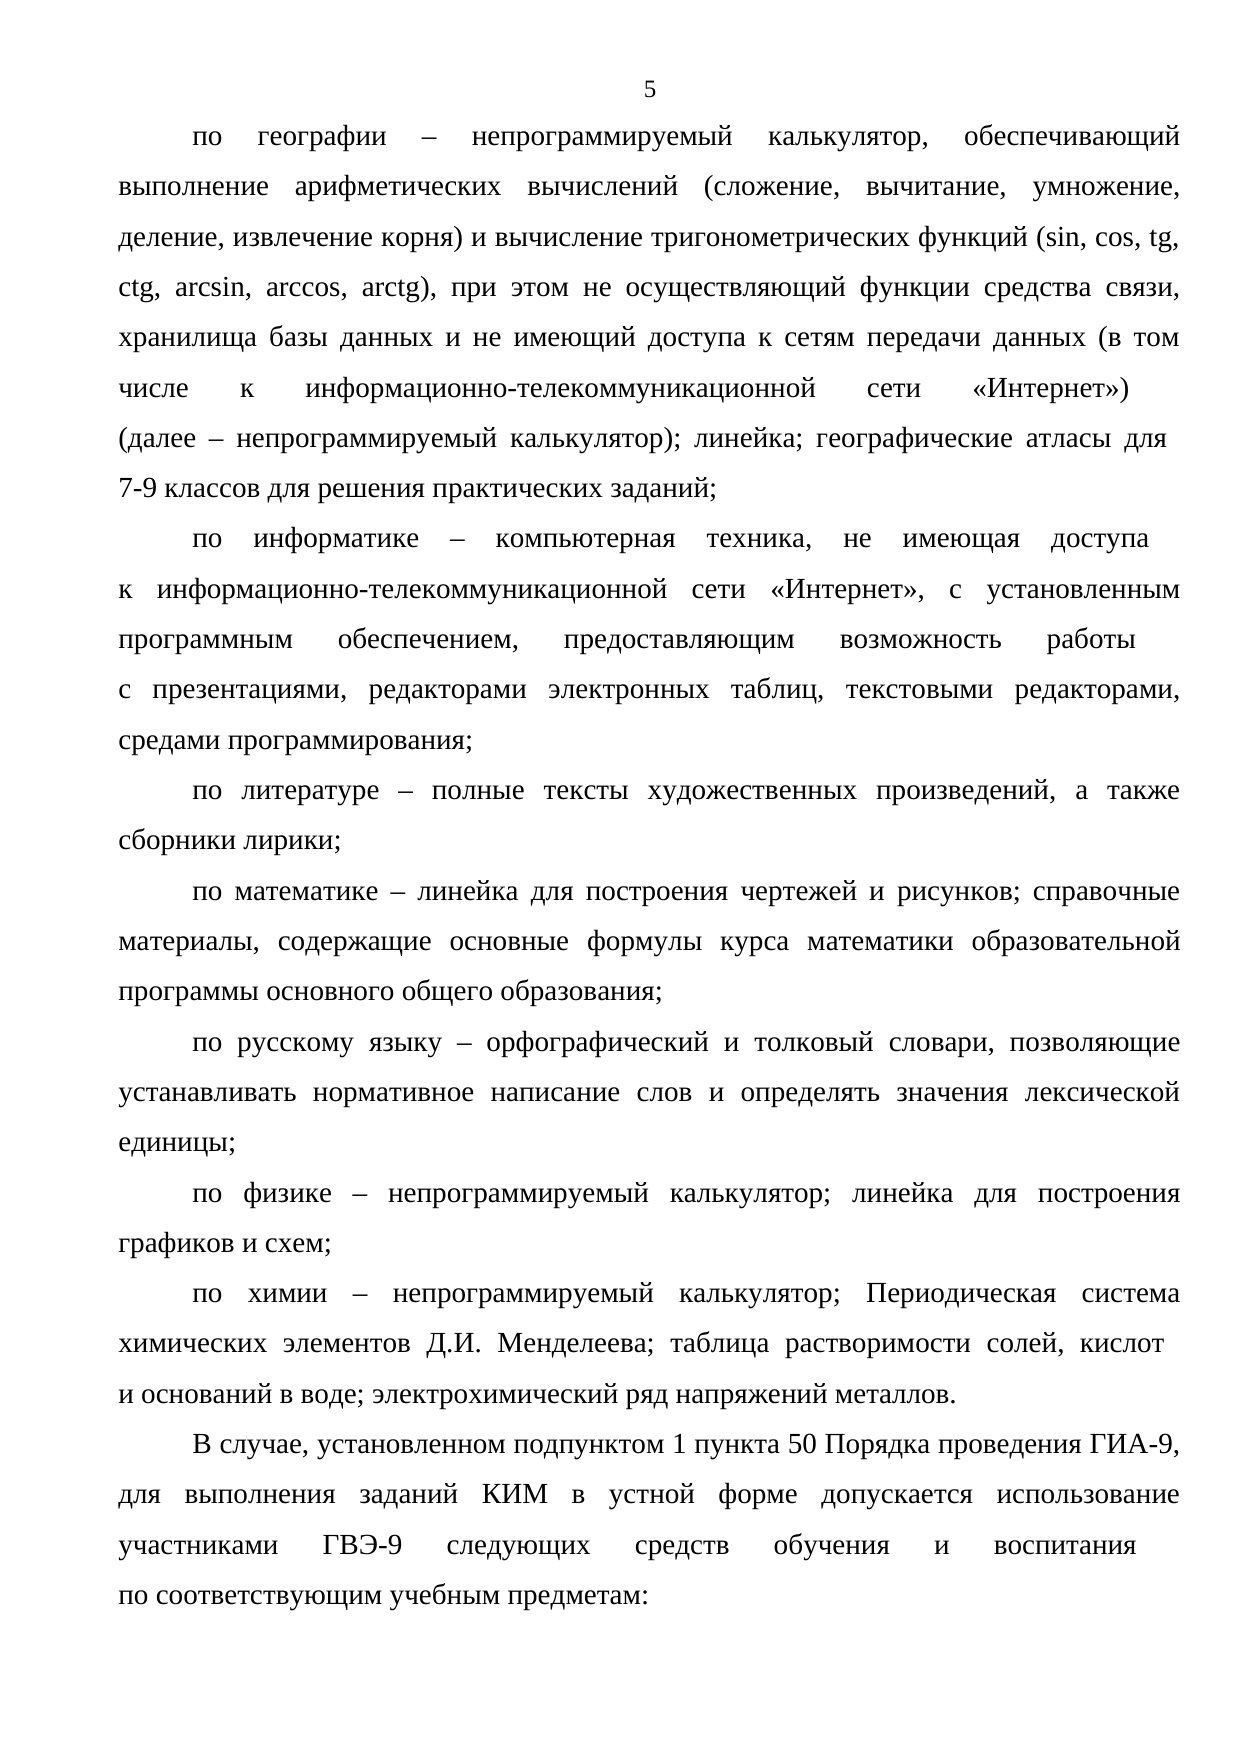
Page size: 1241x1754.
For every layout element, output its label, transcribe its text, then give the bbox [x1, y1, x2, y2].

text по химии – непрограммируемый калькулятор; Периодическая система химических элементов Д.И. Менделеева; таблица растворимости солей, кислот и оснований в воде; электрохимический ряд напряжений металлов. [118, 1275, 1181, 1409]
text по информатике – компьютерная техника, не имеющая доступа к информационно-телекоммуникационной сети «Интернет», с установленным программным обеспечением, предоставляющим возможность работы с презентациями, редакторами электронных таблиц, текстовыми редакторами, средами программирования; [118, 521, 1181, 755]
text по математике – линейка для построения чертежей и рисунков; справочные материалы, содержащие основные формулы курса математики образовательной программы основного общего образования; [118, 873, 1181, 1007]
text по литературе – полные тексты художественных произведений, а также сборники лирики; [118, 772, 1181, 856]
text по физике – непрограммируемый калькулятор; линейка для построения графиков и схем; [118, 1175, 1181, 1258]
text по русскому языку – орфографический и толковый словари, позволяющие устанавливать нормативное написание слов и определять значения лексической единицы; [118, 1024, 1181, 1158]
text В случае, установленном подпунктом 1 пункта 50 Порядка проведения ГИА-9, для выполнения заданий КИМ в устной форме допускается использование участниками ГВЭ-9 следующих средств обучения и воспитания по соответствующим учебным предметам: [118, 1426, 1181, 1611]
text по географии – непрограммируемый калькулятор, обеспечивающий выполнение арифметических вычислений (сложение, вычитание, умножение, деление, извлечение корня) и вычисление тригонометрических функций (sin, cos, tg, ctg, arcsin, arccos, arctg), при этом не осуществляющий функции средства связи, хранилища базы данных и не имеющий доступа к сетям передачи данных (в том числе к информационно-телекоммуникационной сети «Интернет») (далее – непрограммируемый калькулятор); линейка; географические атласы для 7-9 классов для решения практических заданий; [118, 118, 1181, 504]
